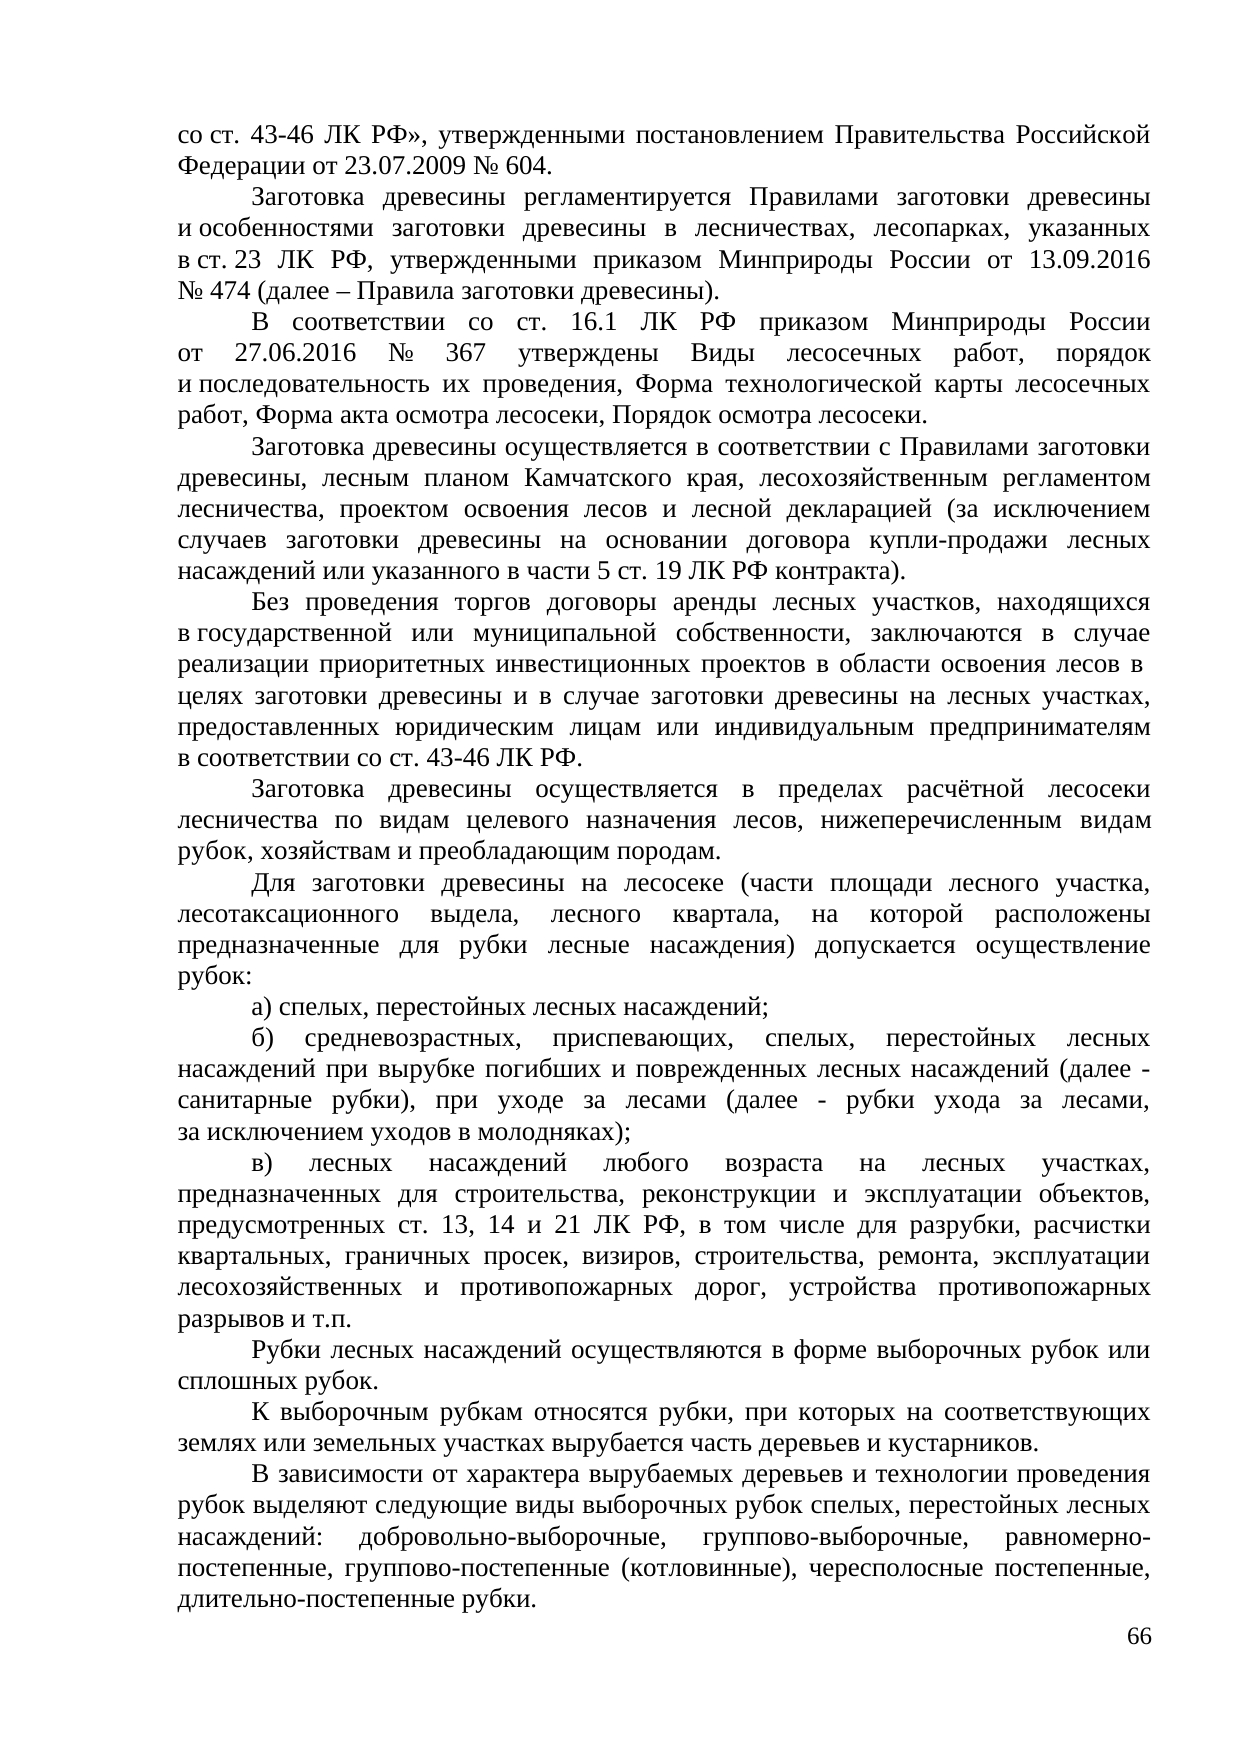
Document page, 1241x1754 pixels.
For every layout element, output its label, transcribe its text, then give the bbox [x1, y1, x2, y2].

text Заготовка древесины осуществляется в соответствии с Правилами заготовки древесины, лесным планом Камчатского края, лесохозяйственным регламентом лесничества, проектом освоения лесов и лесной декларацией (за исключением случаев заготовки древесины на основании договора купли-продажи лесных насаждений или указанного в части 5 ст. 19 ЛК РФ контракта). [177, 429, 1152, 585]
text Рубки лесных насаждений осуществляются в форме выборочных рубок или сплошных рубок. [177, 1333, 1152, 1395]
text в) лесных насаждений любого возраста на лесных участках, предназначенных для строительства, реконструкции и эксплуатации объектов, предусмотренных ст. 13, 14 и 21 ЛК РФ, в том числе для разрубки, расчистки квартальных, граничных просек, визиров, строительства, ремонта, эксплуатации лесохозяйственных и противопожарных дорог, устройства противопожарных разрывов и т.п. [177, 1146, 1152, 1333]
text Заготовка древесины осуществляется в пределах расчётной лесосеки лесничества по видам целевого назначения лесов, нижеперечисленным видам рубок, хозяйствам и преобладающим породам. [177, 772, 1152, 866]
text б) средневозрастных, приспевающих, спелых, перестойных лесных насаждений при вырубке погибших и поврежденных лесных насаждений (далее - санитарные рубки), при уходе за лесами (далее - рубки ухода за лесами, за исключением уходов в молодняках); [177, 1021, 1152, 1146]
text В соответствии со ст. 16.1 ЛК РФ приказом Минприроды России от 27.06.2016 № 367 утверждены Виды лесосечных работ, порядок и последовательность их проведения, Форма технологической карты лесосечных работ, Форма акта осмотра лесосеки, Порядок осмотра лесосеки. [177, 305, 1152, 429]
text Заготовка древесины регламентируется Правилами заготовки древесины и особенностями заготовки древесины в лесничествах, лесопарках, указанных в ст. 23 ЛК РФ, утвержденными приказом Минприроды России от 13.09.2016 № 474 (далее – Правила заготовки древесины). [177, 180, 1152, 305]
text а) спелых, перестойных лесных насаждений; [177, 990, 1152, 1021]
text Без проведения торгов договоры аренды лесных участков, находящихся в государственной или муниципальной собственности, заключаются в случае реализации приоритетных инвестиционных проектов в области освоения лесов в целях заготовки древесины и в случае заготовки древесины на лесных участках, предоставленных юридическим лицам или индивидуальным предпринимателям в соответствии со ст. 43-46 ЛК РФ. [177, 585, 1152, 772]
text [177, 118, 1152, 180]
text Для заготовки древесины на лесосеке (части площади лесного участка, лесотаксационного выдела, лесного квартала, на которой расположены предназначенные для рубки лесные насаждения) допускается осуществление рубок: [177, 866, 1152, 990]
text К выборочным рубкам относятся рубки, при которых на соответствующих землях или земельных участках вырубается часть деревьев и кустарников. [177, 1395, 1152, 1457]
